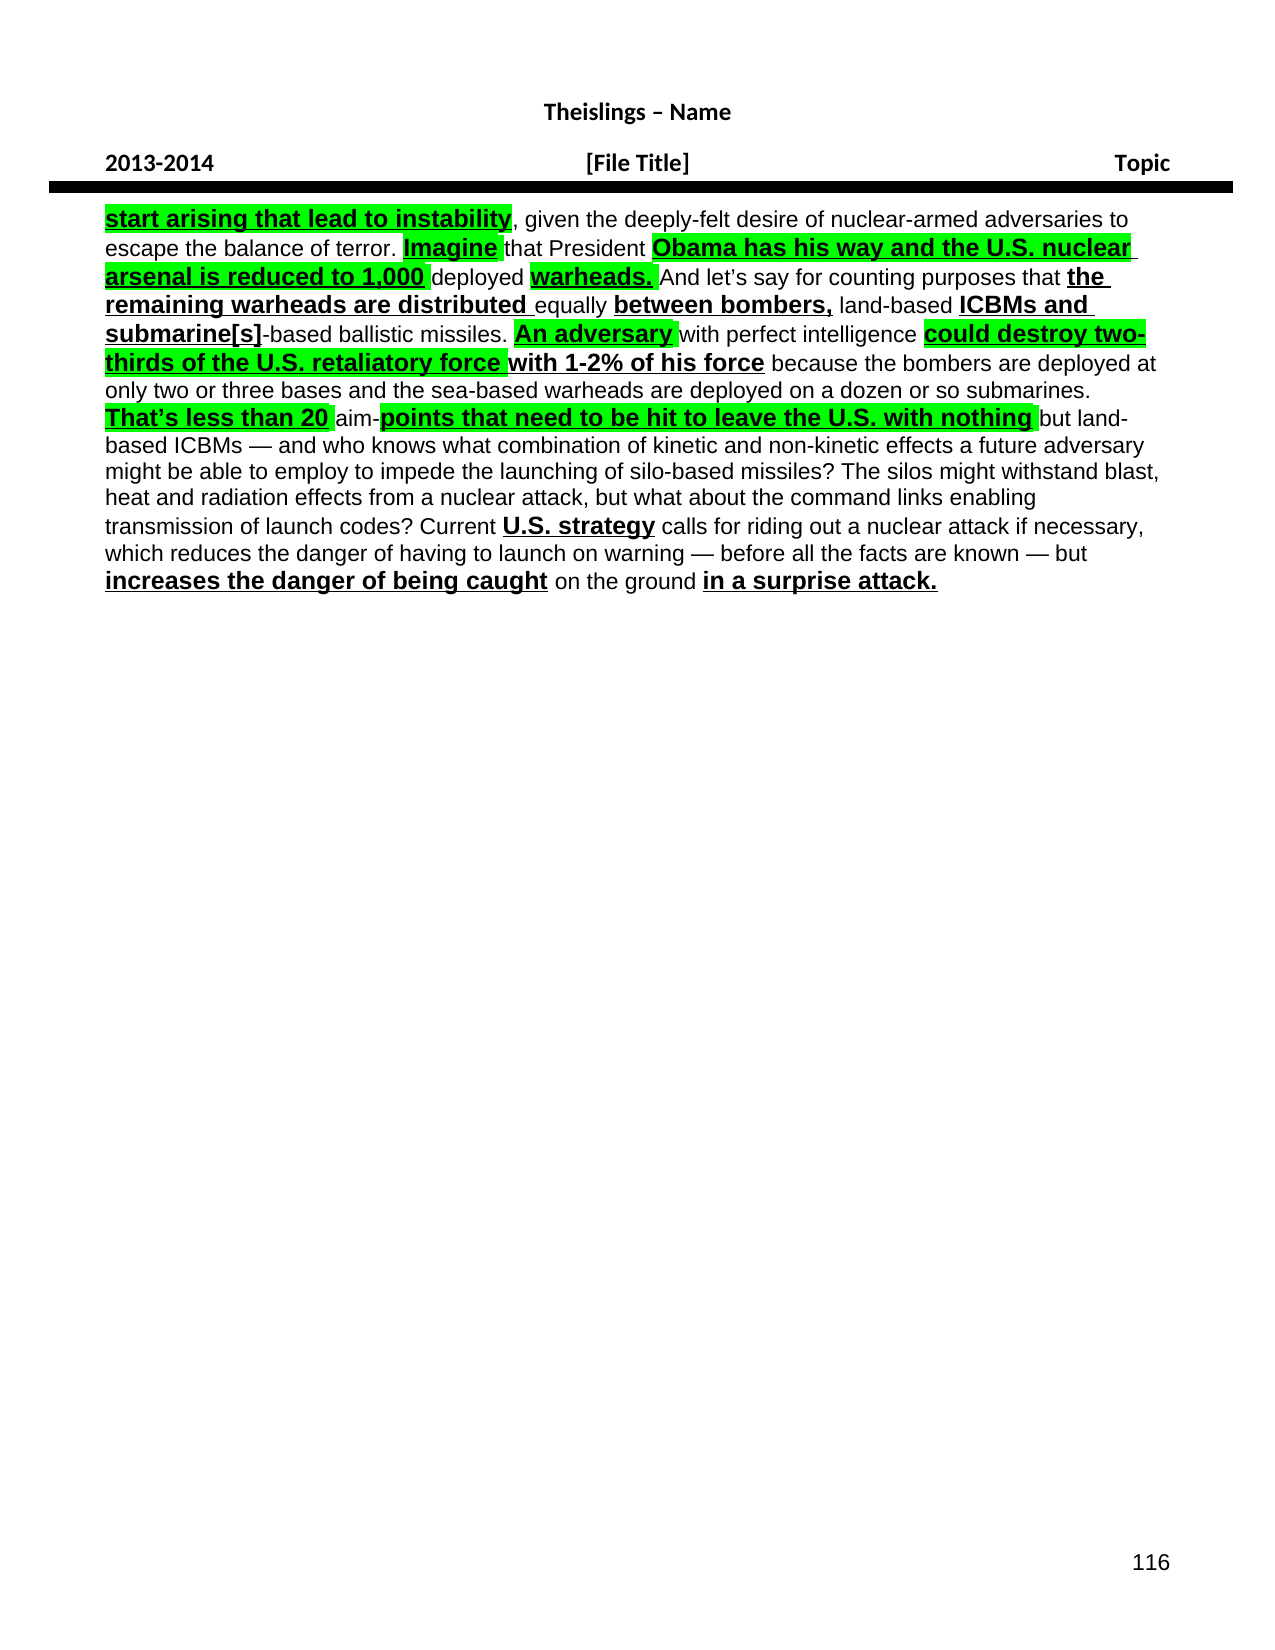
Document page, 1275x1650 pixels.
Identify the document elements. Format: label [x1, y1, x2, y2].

text [105, 204, 1170, 594]
